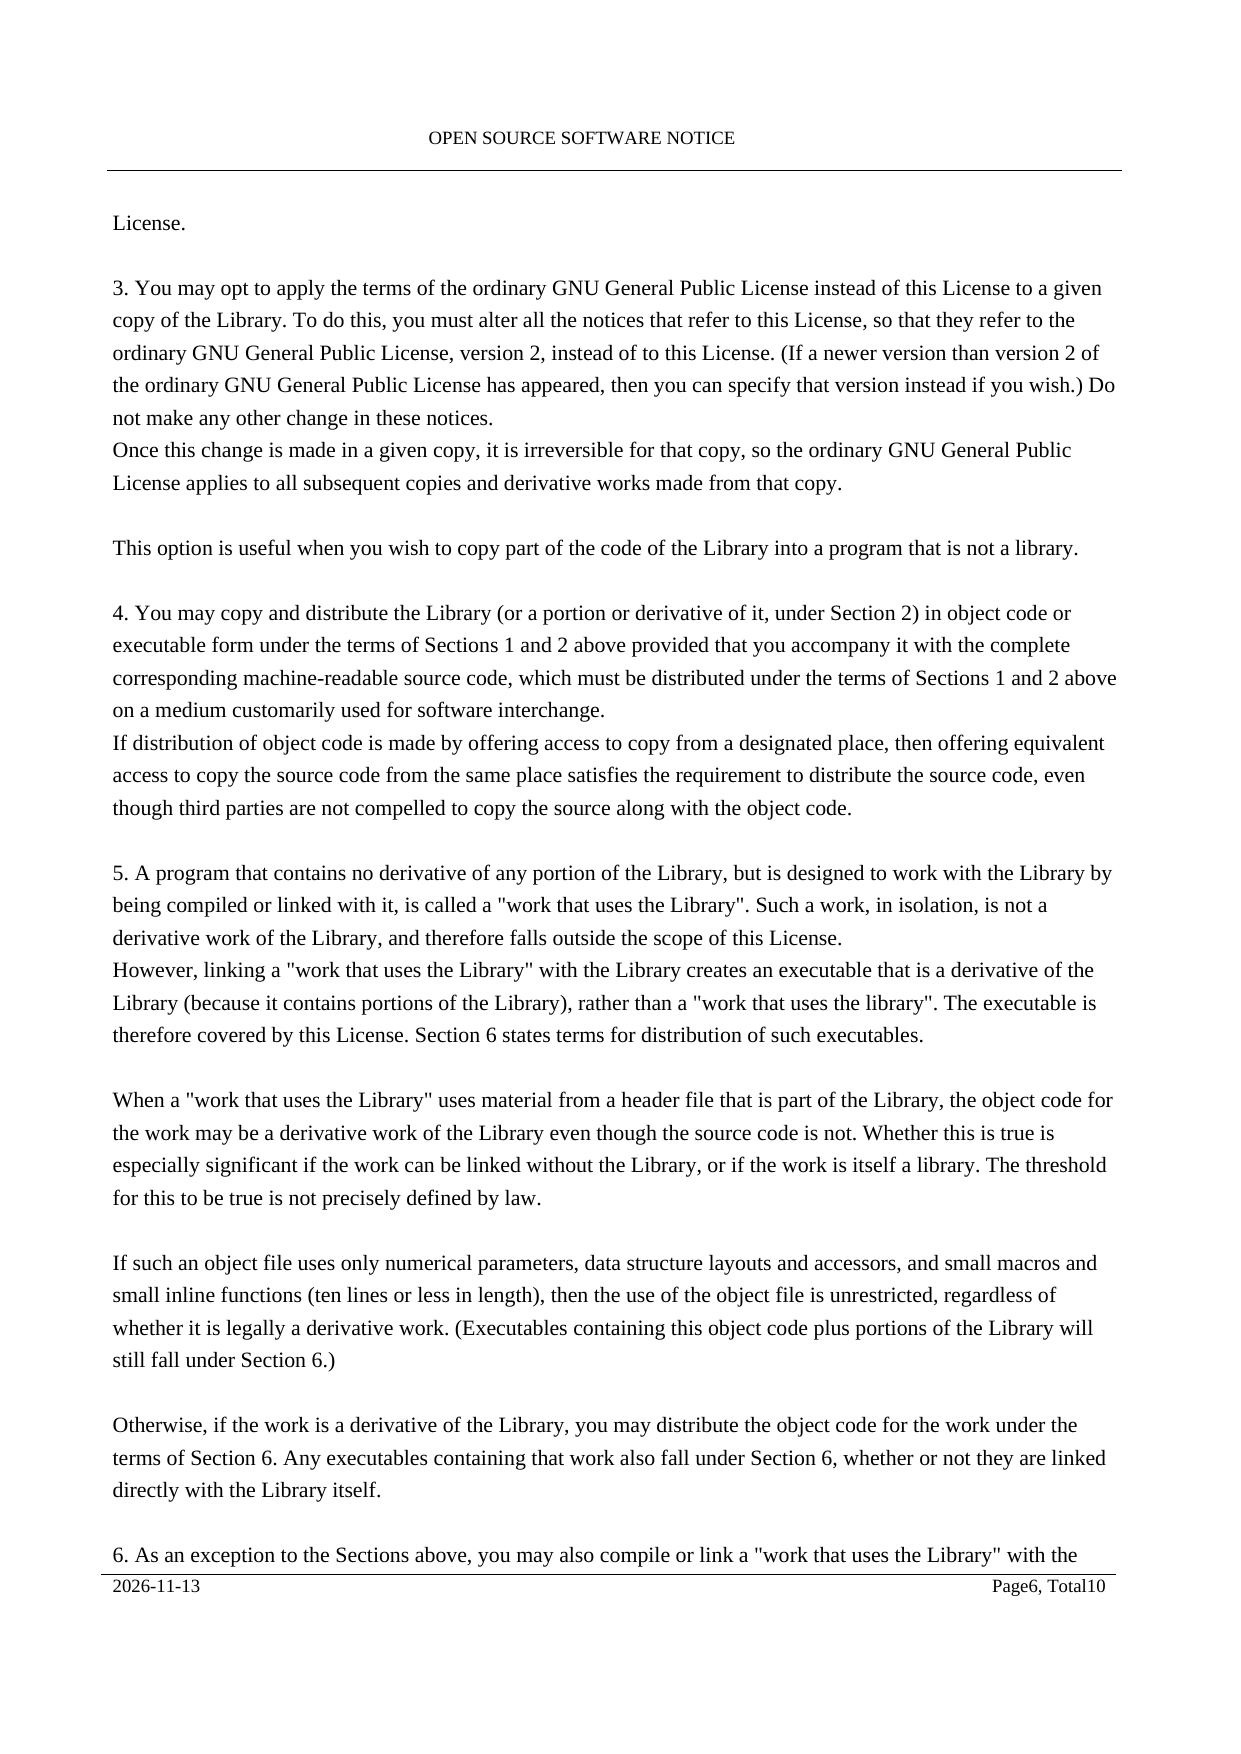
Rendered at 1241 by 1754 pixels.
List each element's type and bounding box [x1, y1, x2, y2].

text [112, 206, 1128, 1571]
